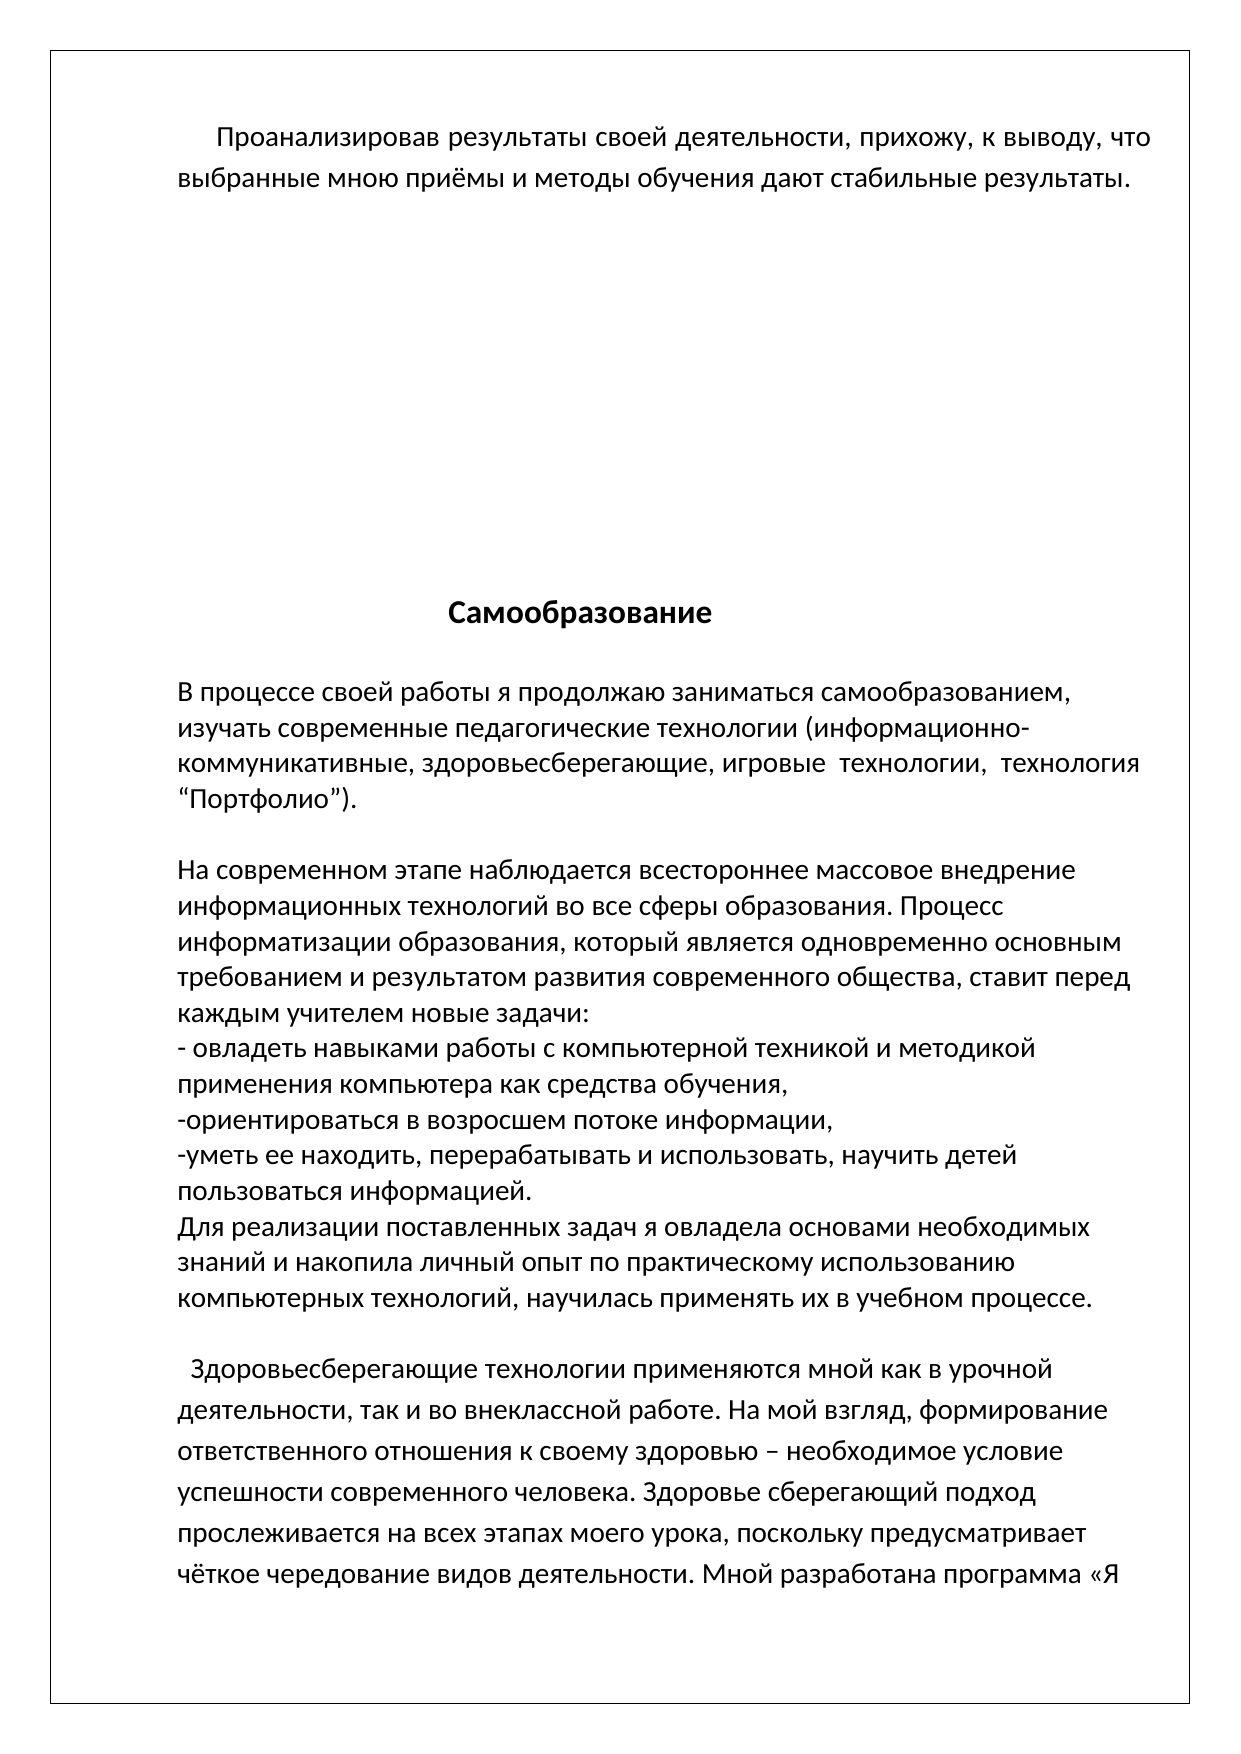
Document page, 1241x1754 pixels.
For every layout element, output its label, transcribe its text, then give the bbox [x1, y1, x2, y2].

text На современном этапе наблюдается всестороннее массовое внедрение информационных технологий во все сферы образования. Процесс информатизации образования, который является одновременно основным требованием и результатом развития современного общества, ставит перед каждым учителем новые задачи: [177, 851, 1152, 1029]
text - овладеть навыками работы с компьютерной техникой и методикой применения компьютера как средства обучения, [177, 1029, 1152, 1101]
text -уметь ее находить, перерабатывать и использовать, научить детей пользоваться информацией. [177, 1136, 1152, 1208]
text Самообразование [177, 591, 1152, 632]
text -ориентироваться в возросшем потоке информации, [177, 1101, 1152, 1136]
text В процессе своей работы я продолжаю заниматься самообразованием, изучать современные педагогические технологии (информационно-коммуникативные, здоровьесберегающие, игровые технологии, технология “Портфолио”). [177, 673, 1152, 816]
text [177, 1350, 1152, 1590]
text Для реализации поставленных задач я овладела основами необходимых знаний и накопила личный опыт по практическому использованию компьютерных технологий, научилась применять их в учебном процессе. [177, 1208, 1152, 1314]
text Проанализировав результаты своей деятельности, прихожу, к выводу, что выбранные мною приёмы и методы обучения дают стабильные результаты. [177, 118, 1152, 194]
